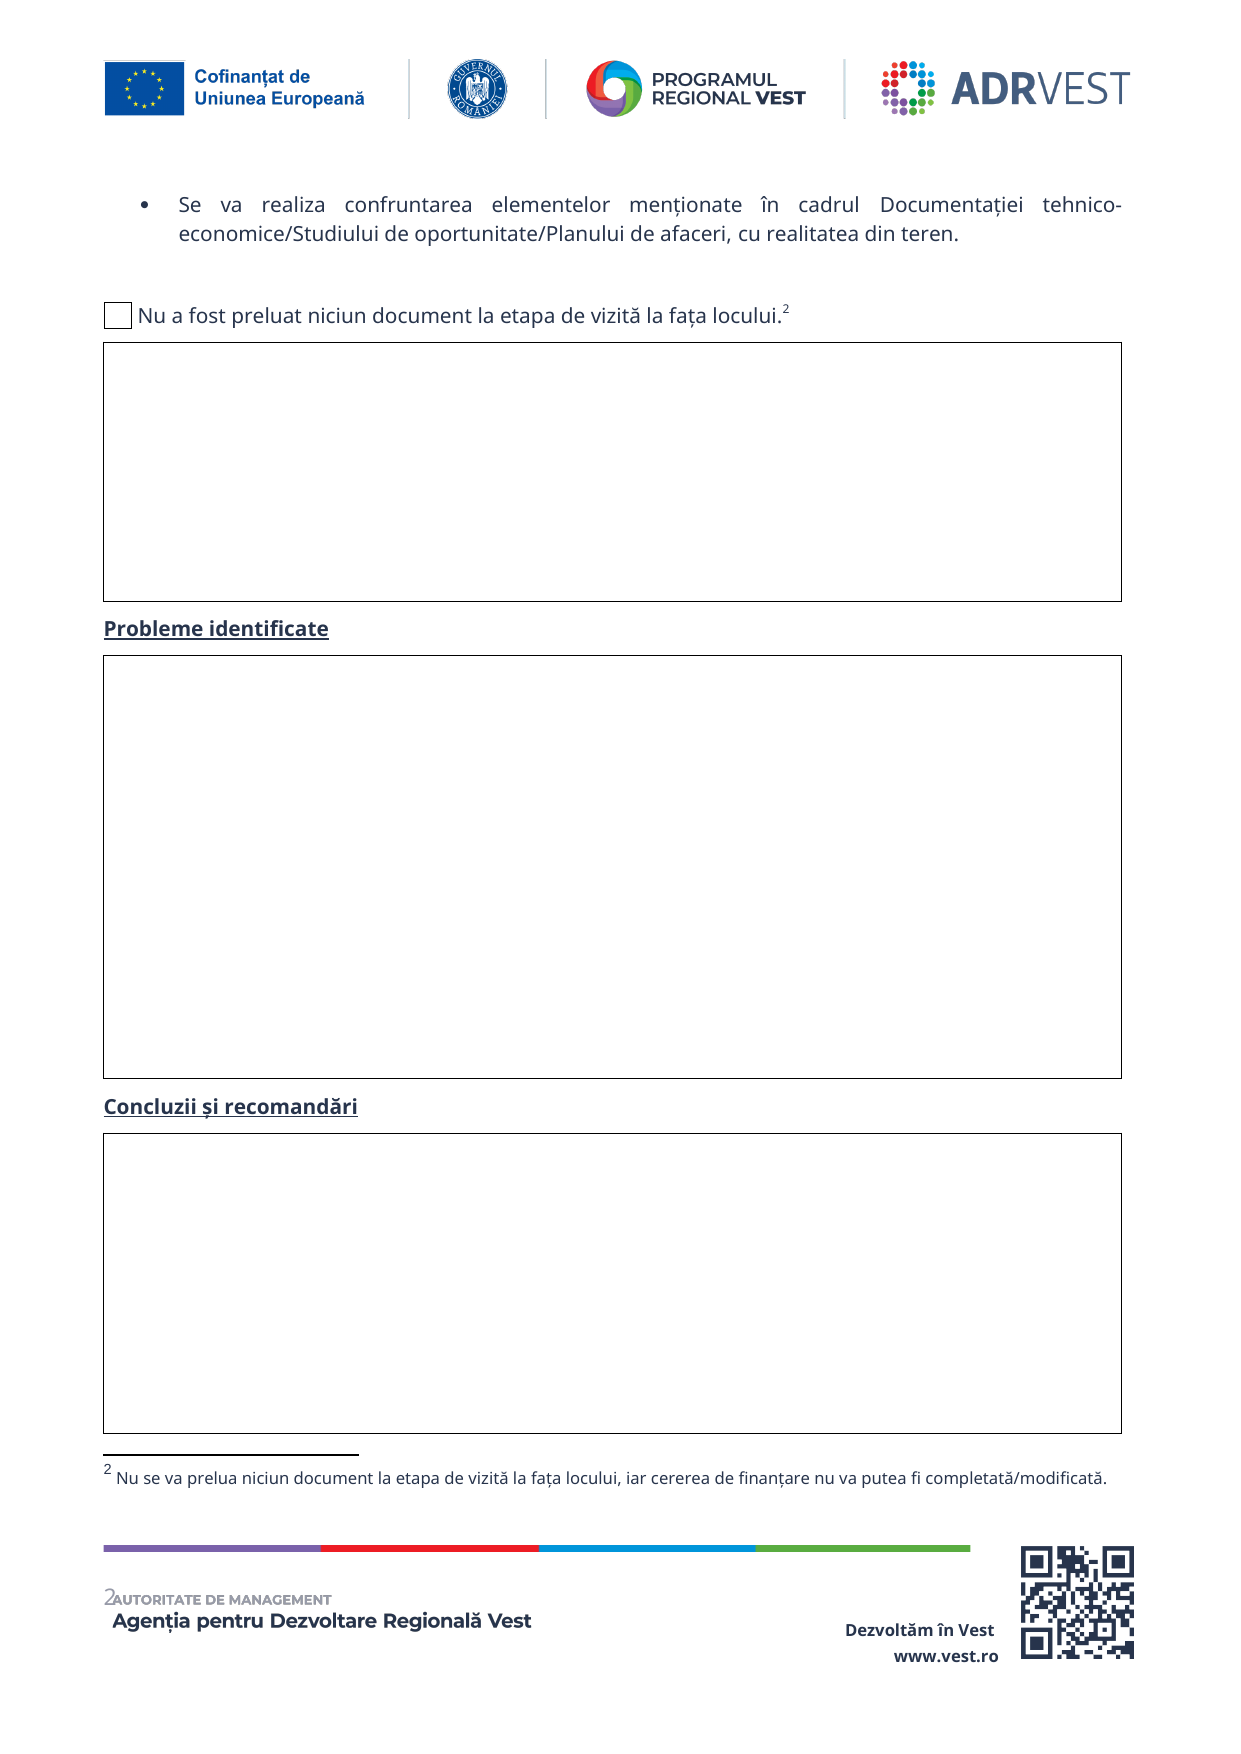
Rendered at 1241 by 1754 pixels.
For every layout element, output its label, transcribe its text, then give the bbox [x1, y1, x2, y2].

text Concluzii și recomandări [103, 1092, 1122, 1120]
text Nu a fost preluat niciun document la etapa de vizită la fața locului. [103, 301, 1122, 329]
list Se va realiza confruntarea elementelor menționate în cadrul Documentației tehnico-economice/Studiului de oportunitate/Planului de afaceri, cu realitatea din teren. [141, 190, 1122, 247]
table_header [104, 656, 1121, 1078]
table_header [104, 343, 1121, 601]
text Probleme identificate [103, 614, 1122, 643]
picture [1012, 1537, 1143, 1668]
table_header [104, 1134, 1121, 1433]
picture [103, 59, 1131, 119]
